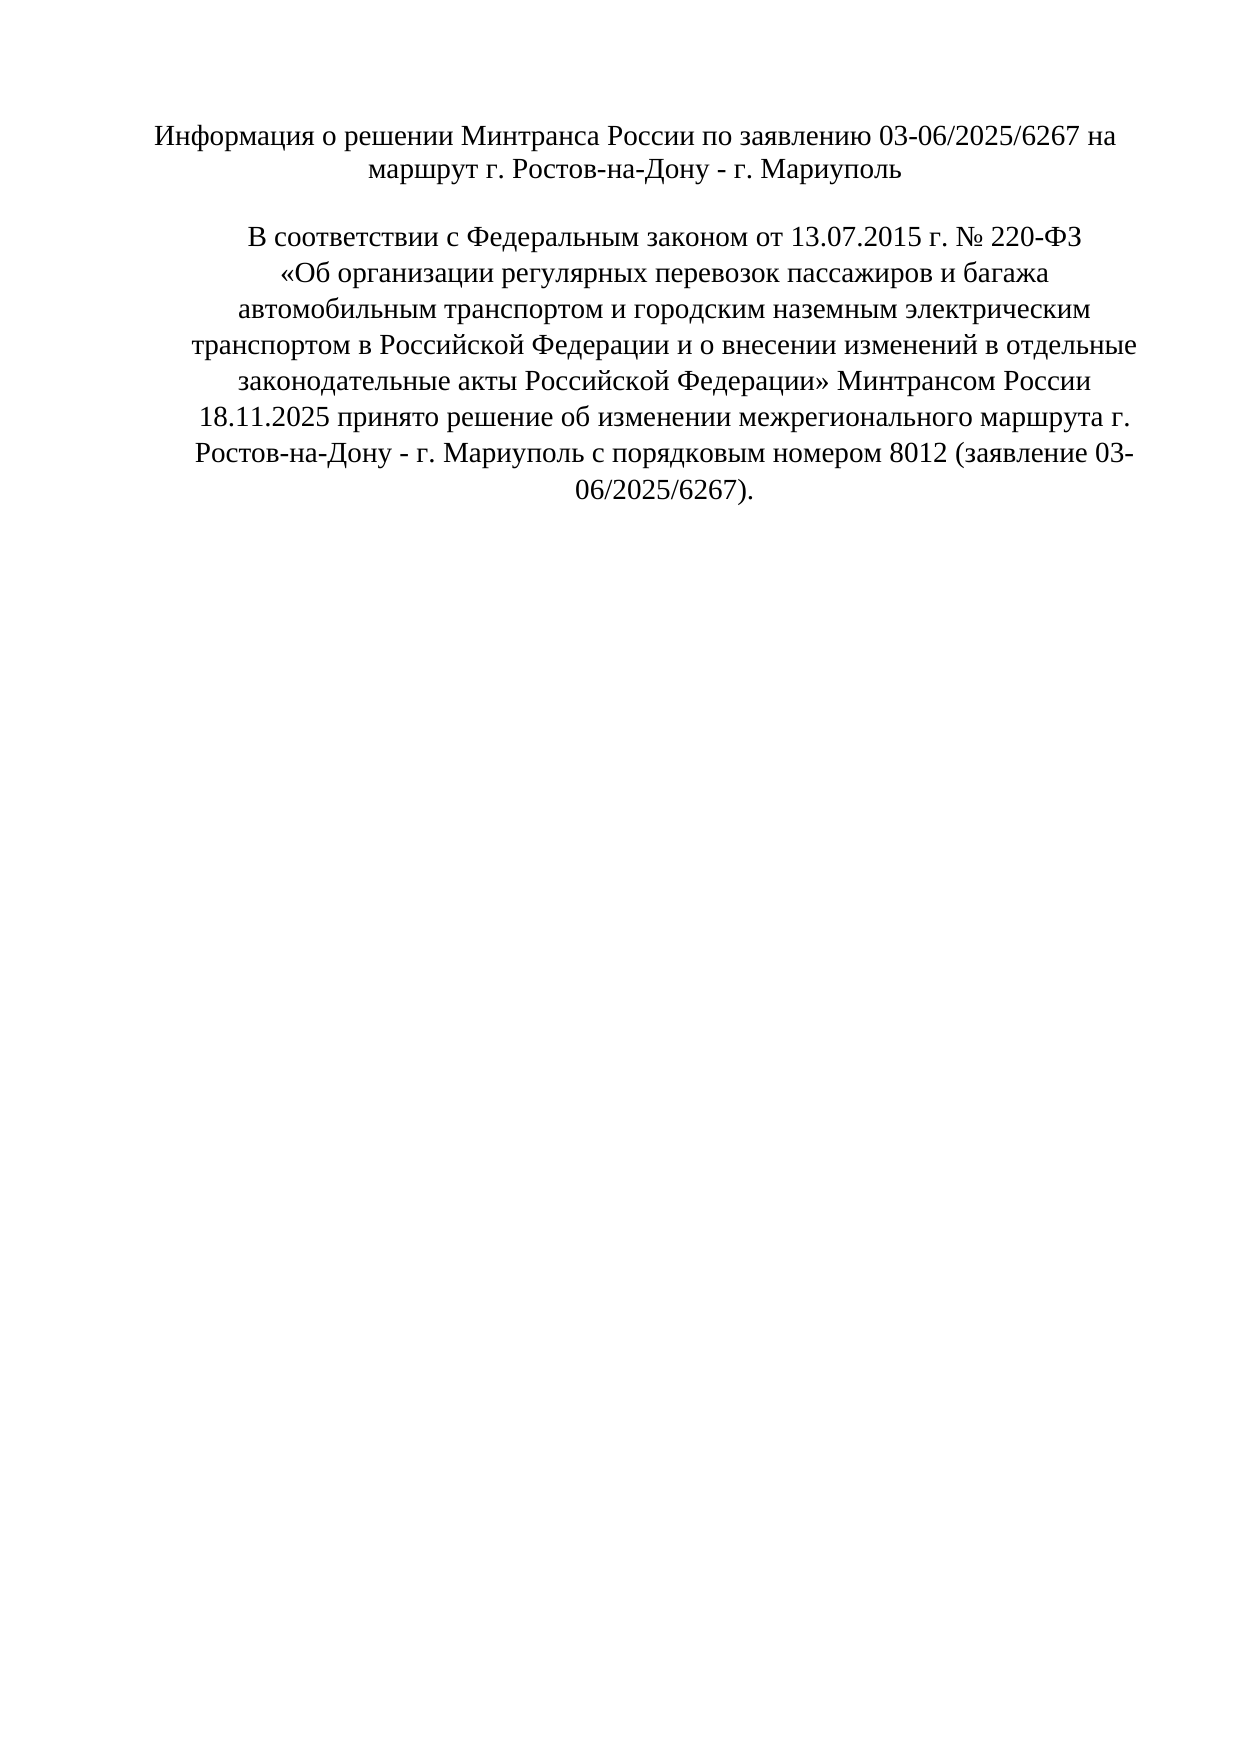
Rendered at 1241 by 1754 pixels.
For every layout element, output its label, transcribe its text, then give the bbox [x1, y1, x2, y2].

text Информация о решении Минтранса России по заявлению 03-06/2025/6267 на маршрут г. Ростов-на-Дону - г. Мариуполь [118, 118, 1152, 185]
text В соответствии с Федеральным законом от 13.07.2015 г. № 220-ФЗ «Об организации регулярных перевозок пассажиров и багажа автомобильным транспортом и городским наземным электрическим транспортом в Российской Федерации и о внесении изменений в отдельные законодательные акты Российской Федерации» Минтрансом России 18.11.2025 принято решение об изменении межрегионального маршрута г. Ростов-на-Дону - г. Мариуполь с порядковым номером 8012 (заявление 03-06/2025/6267). [177, 219, 1152, 505]
